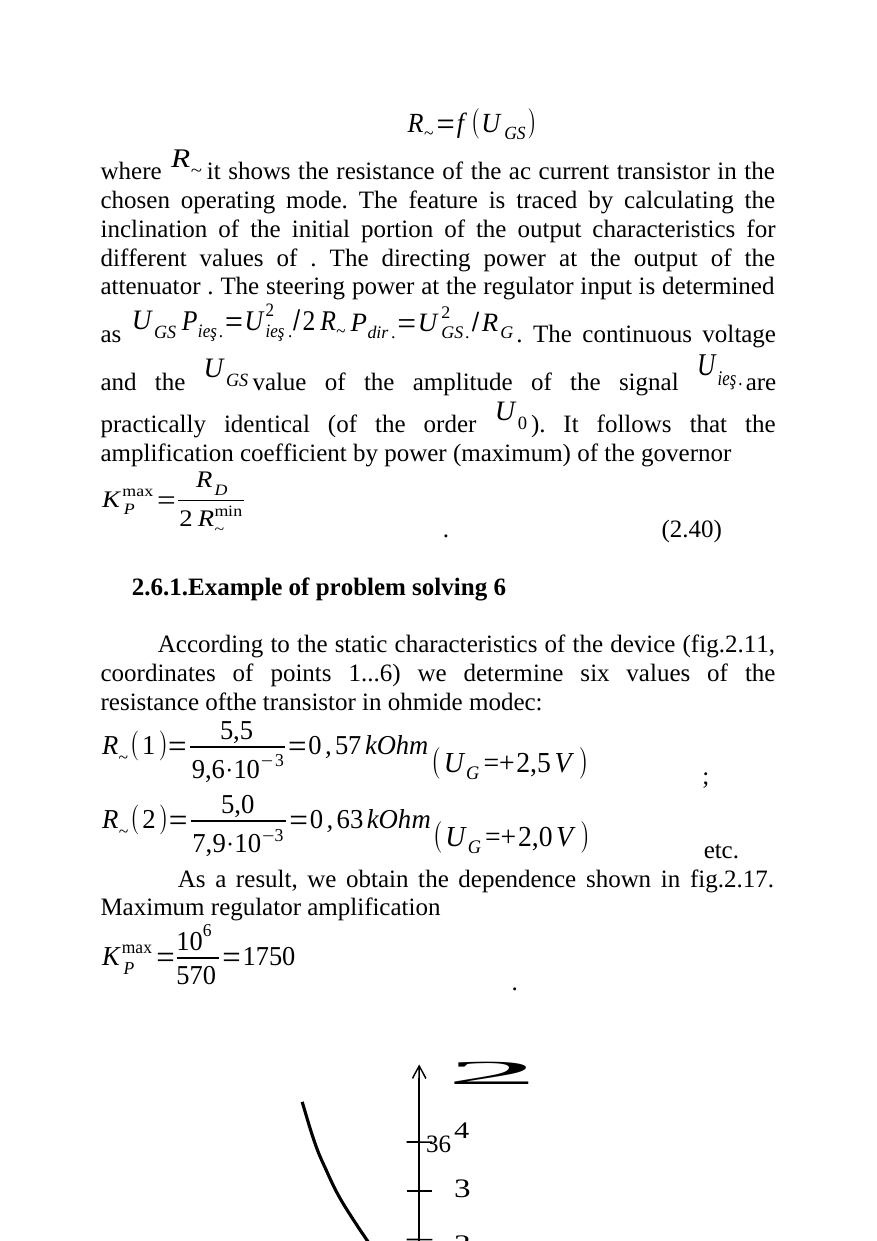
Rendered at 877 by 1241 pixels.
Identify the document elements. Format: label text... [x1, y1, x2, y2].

text where it shows the resistance of the ac current transistor in the chosen operating mode. The feature is traced by calculating the inclination of the initial portion of the output characteristics for different values of . The directing power at the output of the attenuator . The steering power at the regulator input is determined as . The continuous voltage and the value of the amplitude of the signal are practically identical (of the order ). It follows that the amplification coefficient by power (maximum) of the governor [100, 144, 776, 467]
text etc. [100, 789, 776, 864]
text . [100, 921, 776, 995]
text According to the static characteristics of the device (fig.2.11, coordinates of points 1...6) we determine six values of the resistance ofthe transistor in ohmide modec: [100, 629, 776, 715]
text 2.6.1.Example of problem solving 6 [100, 572, 776, 600]
text ; [100, 715, 776, 789]
text . (2.40) [100, 467, 776, 543]
text As a result, we obtain the dependence shown in fig.2.17. Maximum regulator amplification [100, 864, 776, 921]
